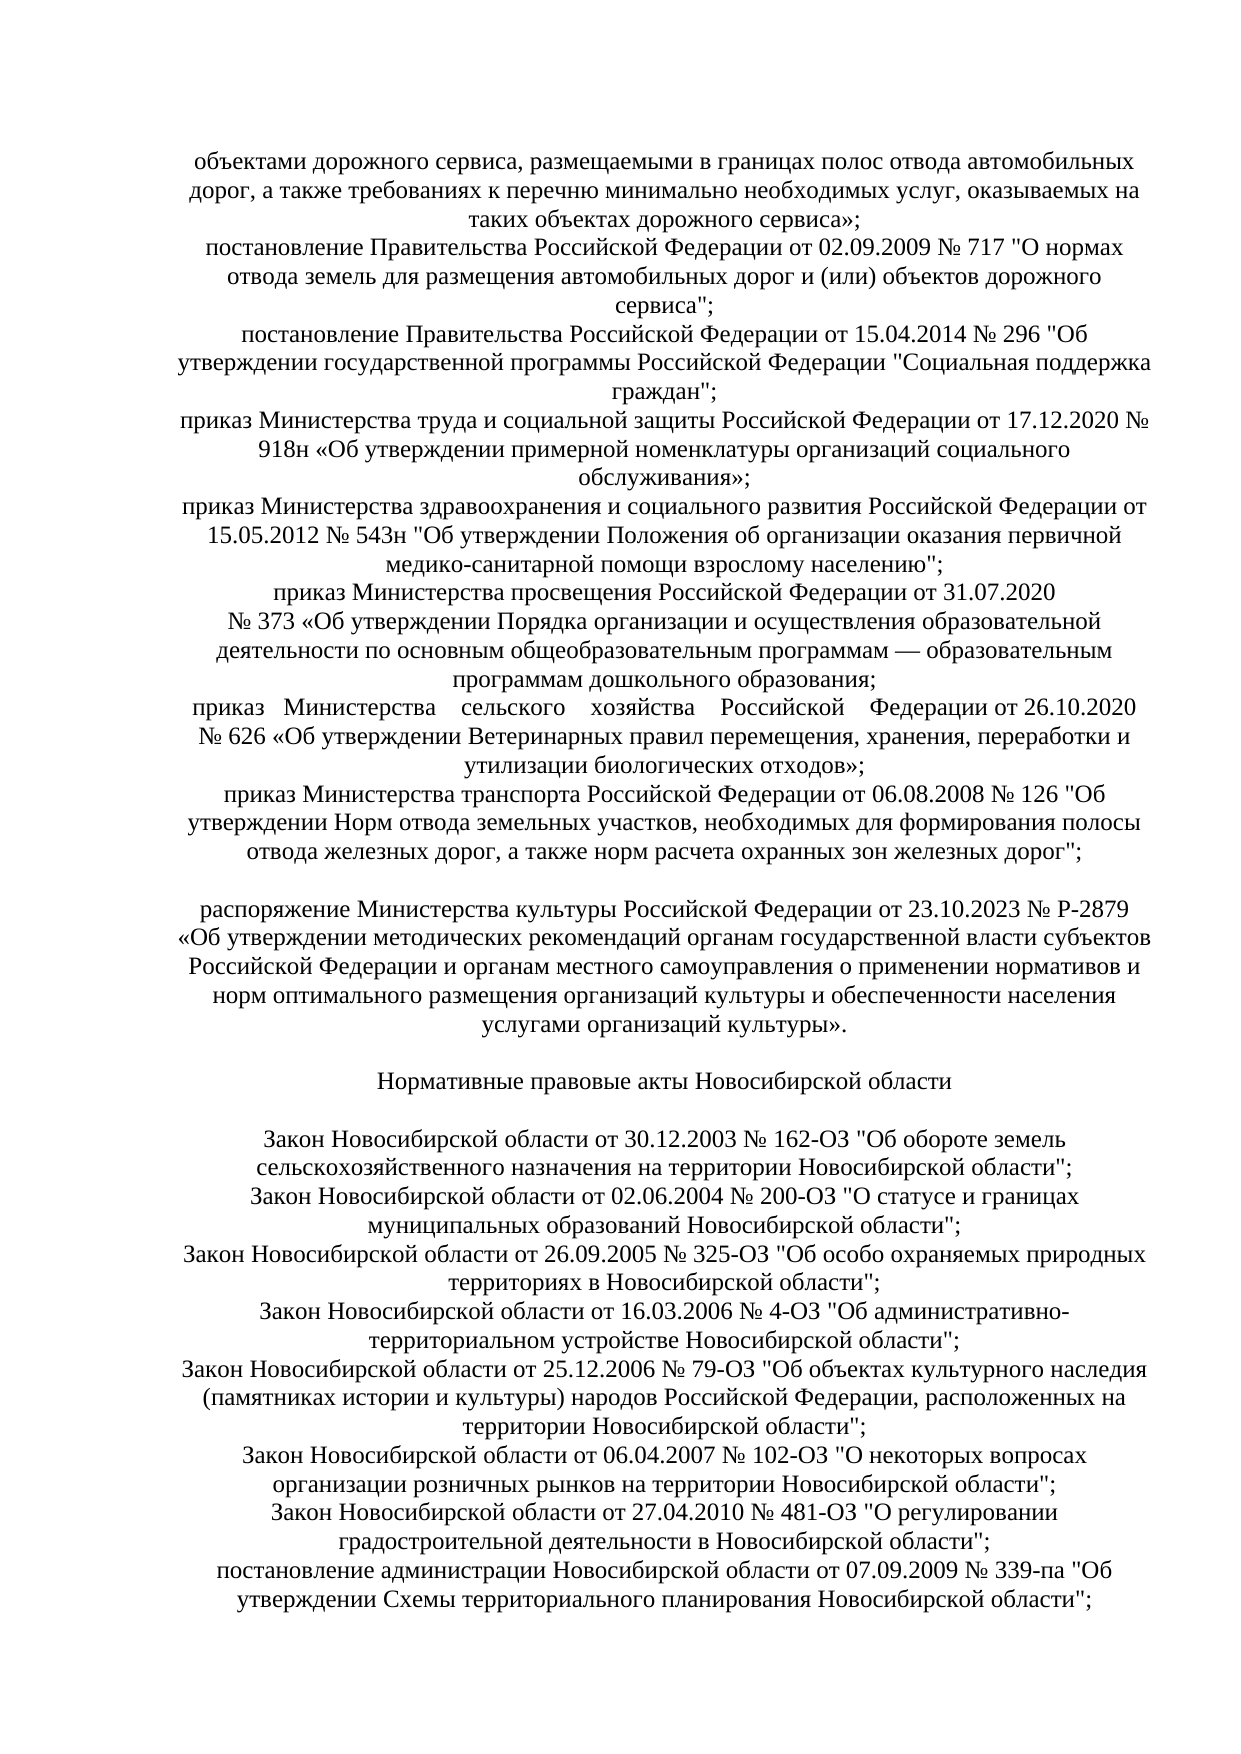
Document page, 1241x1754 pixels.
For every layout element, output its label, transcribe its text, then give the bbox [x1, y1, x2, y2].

text приказ Министерства здравоохранения и социального развития Российской Федерации от 15.05.2012 № 543н "Об утверждении Положения об организации оказания первичной медико-санитарной помощи взрослому населению"; [177, 491, 1152, 577]
text приказ Министерства труда и социальной защиты Российской Федерации от 17.12.2020 № 918н «Об утверждении примерной номенклатуры организаций социального обслуживания»; [177, 405, 1152, 491]
text постановление Правительства Российской Федерации от 15.04.2014 № 296 "Об утверждении государственной программы Российской Федерации "Социальная поддержка граждан"; [177, 319, 1152, 405]
text приказ Министерства транспорта Российской Федерации от 06.08.2008 № 126 "Об утверждении Норм отвода земельных участков, необходимых для формирования полосы отвода железных дорог, а также норм расчета охранных зон железных дорог"; [177, 779, 1152, 865]
text Закон Новосибирской области от 06.04.2007 № 102-ОЗ "О некоторых вопросах организации розничных рынков на территории Новосибирской области"; [177, 1440, 1152, 1497]
text Закон Новосибирской области от 25.12.2006 № 79-ОЗ "Об объектах культурного наследия (памятниках истории и культуры) народов Российской Федерации, расположенных на территории Новосибирской области"; [177, 1354, 1152, 1440]
text постановление Правительства Российской Федерации от 02.09.2009 № 717 "О нормах отвода земель для размещения автомобильных дорог и (или) объектов дорожного сервиса"; [177, 232, 1152, 319]
text Нормативные правовые акты Новосибирской области [177, 1066, 1152, 1095]
text Закон Новосибирской области от 27.04.2010 № 481-ОЗ "О регулировании градостроительной деятельности в Новосибирской области"; [177, 1497, 1152, 1555]
text Закон Новосибирской области от 16.03.2006 № 4-ОЗ "Об административно-территориальном устройстве Новосибирской области"; [177, 1296, 1152, 1354]
text приказ Министерства просвещения Российской Федерации от 31.07.2020 [177, 577, 1152, 606]
text постановление администрации Новосибирской области от 07.09.2009 № 339-па "Об утверждении Схемы территориального планирования Новосибирской области"; [177, 1555, 1152, 1612]
text приказ Министерства сельского хозяйства Российской Федерации от 26.10.2020 № 626 «Об утверждении Ветеринарных правил перемещения, хранения, переработки и утилизации биологических отходов»; [177, 692, 1152, 779]
text Закон Новосибирской области от 26.09.2005 № 325-ОЗ "Об особо охраняемых природных территориях в Новосибирской области"; [177, 1239, 1152, 1296]
text № 373 «Об утверждении Порядка организации и осуществления образовательной деятельности по основным общеобразовательным программам — образовательным программам дошкольного образования; [177, 606, 1152, 692]
text объектами дорожного сервиса, размещаемыми в границах полос отвода автомобильных дорог, а также требованиях к перечню минимально необходимых услуг, оказываемых на таких объектах дорожного сервиса»; [177, 146, 1152, 232]
text распоряжение Министерства культуры Российской Федерации от 23.10.2023 № Р-2879 «Об утверждении методических рекомендаций органам государственной власти субъектов Российской Федерации и органам местного самоуправления о применении нормативов и норм оптимального размещения организаций культуры и обеспеченности населения услугами организаций культуры». [177, 894, 1152, 1037]
text Закон Новосибирской области от 02.06.2004 № 200-ОЗ "О статусе и границах муниципальных образований Новосибирской области"; [177, 1181, 1152, 1239]
text Закон Новосибирской области от 30.12.2003 № 162-ОЗ "Об обороте земель сельскохозяйственного назначения на территории Новосибирской области"; [177, 1124, 1152, 1181]
